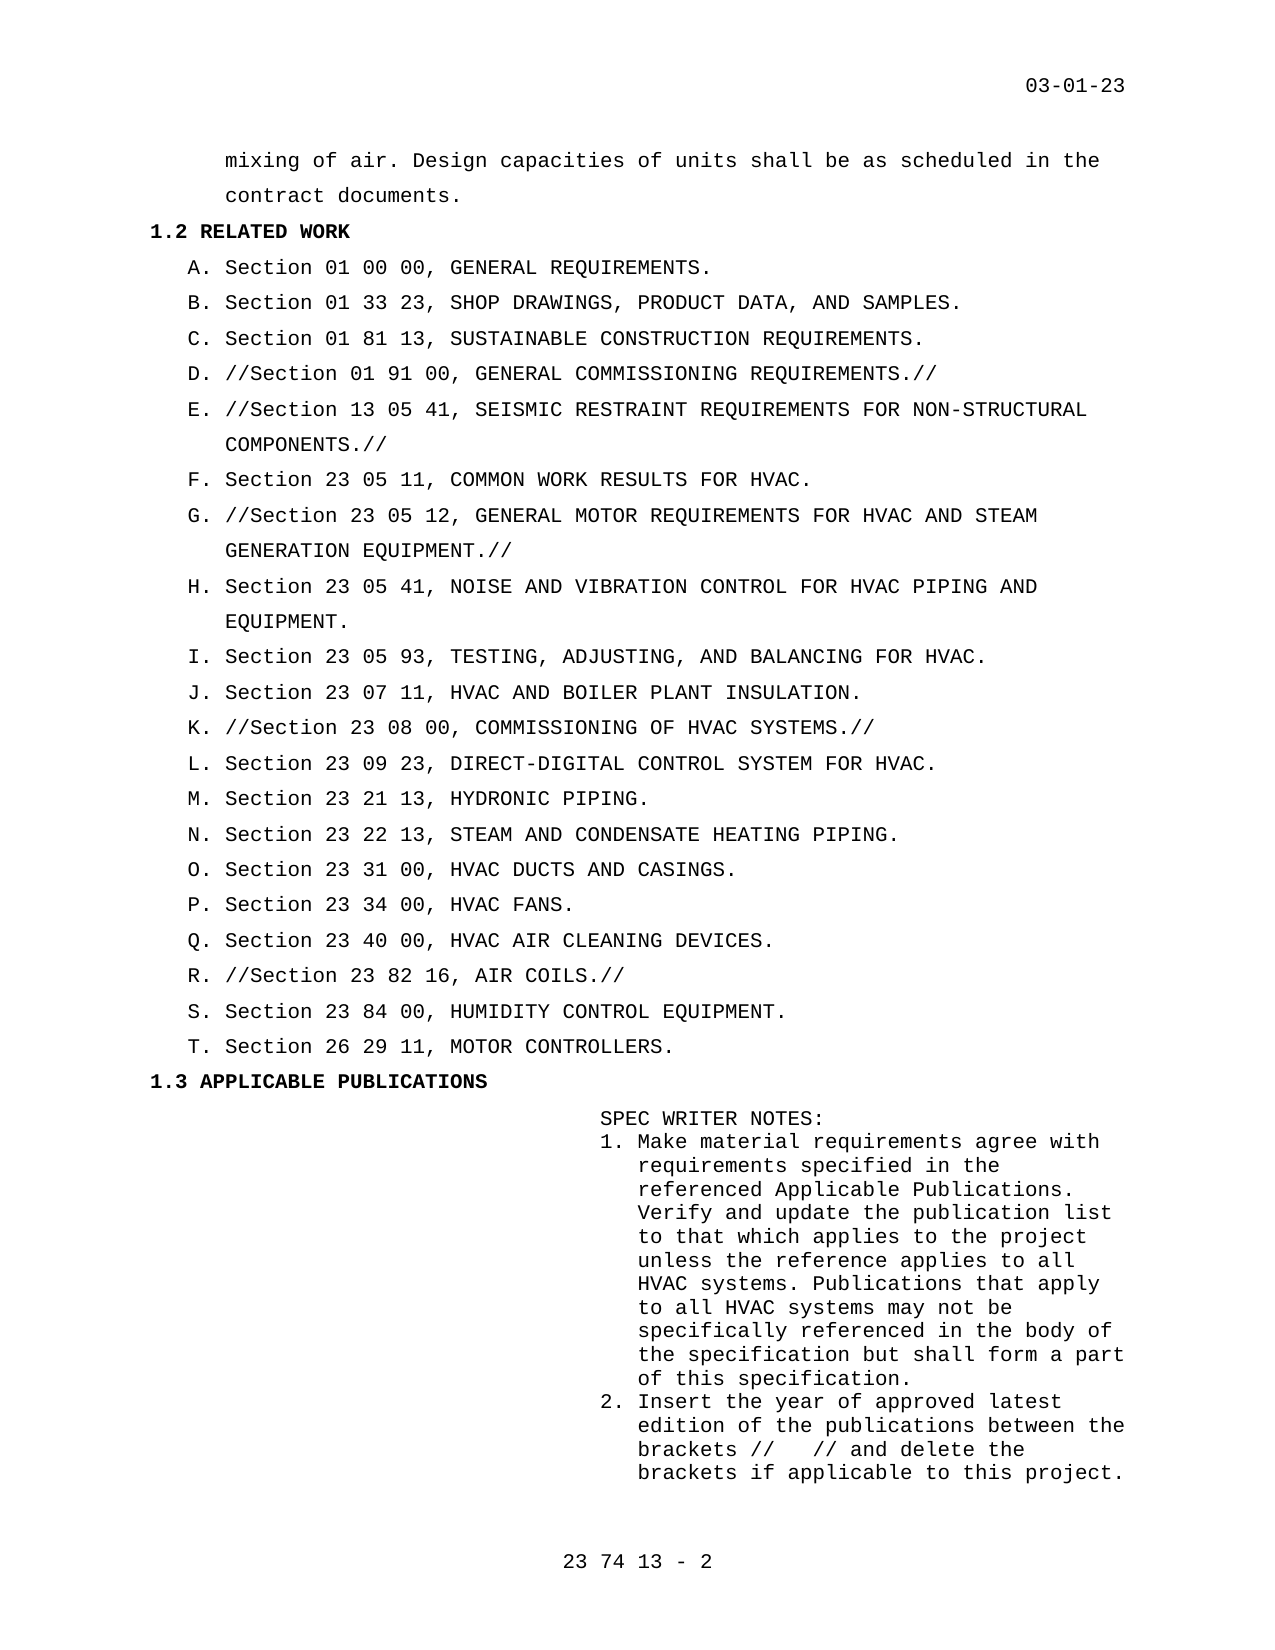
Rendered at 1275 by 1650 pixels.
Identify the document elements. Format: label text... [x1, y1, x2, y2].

text R. //Section 23 82 16, AIR COILS.// [187, 965, 1125, 989]
text 1.2 RELATED WORK [150, 221, 1125, 244]
text M. Section 23 21 13, HYDRONIC PIPING. [187, 788, 1125, 812]
text A. Section 01 00 00, GENERAL REQUIREMENTS. [187, 257, 1125, 281]
text J. Section 23 07 11, HVAC AND BOILER PLANT INSULATION. [187, 682, 1125, 706]
text O. Section 23 31 00, HVAC DUCTS AND CASINGS. [187, 859, 1125, 883]
text 2. Insert the year of approved latest edition of the publications between the brackets // // and delete the brackets if applicable to this project. [600, 1391, 1125, 1486]
text SPEC WRITER NOTES: [600, 1108, 1125, 1131]
text Q. Section 23 40 00, HVAC AIR CLEANING DEVICES. [187, 930, 1125, 953]
text E. //Section 13 05 41, SEISMIC RESTRAINT REQUIREMENTS FOR NON-STRUCTURAL COMPONENTS.// [187, 399, 1125, 458]
text P. Section 23 34 00, HVAC FANS. [187, 894, 1125, 918]
text T. Section 26 29 11, MOTOR CONTROLLERS. [187, 1036, 1125, 1060]
text S. Section 23 84 00, HUMIDITY CONTROL EQUIPMENT. [187, 1001, 1125, 1024]
text G. //Section 23 05 12, GENERAL MOTOR REQUIREMENTS FOR HVAC AND STEAM GENERATION EQUIPMENT.// [187, 505, 1125, 564]
text K. //Section 23 08 00, COMMISSIONING OF HVAC SYSTEMS.// [187, 717, 1125, 741]
text C. Section 01 81 13, SUSTAINABLE CONSTRUCTION REQUIREMENTS. [187, 328, 1125, 351]
text L. Section 23 09 23, DIRECT-DIGITAL CONTROL SYSTEM FOR HVAC. [187, 753, 1125, 776]
text B. Section 01 33 23, SHOP DRAWINGS, PRODUCT DATA, AND SAMPLES. [187, 292, 1125, 316]
text H. Section 23 05 41, NOISE AND VIBRATION CONTROL FOR HVAC PIPING AND EQUIPMENT. [187, 576, 1125, 635]
text 1.3 APPLICABLE PUBLICATIONS [150, 1072, 1125, 1095]
text I. Section 23 05 93, TESTING, ADJUSTING, AND BALANCING FOR HVAC. [187, 647, 1125, 670]
text F. Section 23 05 11, COMMON WORK RESULTS FOR HVAC. [187, 469, 1125, 493]
text N. Section 23 22 13, STEAM AND CONDENSATE HEATING PIPING. [187, 824, 1125, 847]
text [187, 150, 1125, 209]
text D. //Section 01 91 00, GENERAL COMMISSIONING REQUIREMENTS.// [187, 363, 1125, 387]
text 1. Make material requirements agree with requirements specified in the referenced Applicable Publications. Verify and update the publication list to that which applies to the project unless the reference applies to all HVAC systems. Publications that apply to all HVAC systems may not be specifically referenced in the body of the specification but shall form a part of this specification. [600, 1131, 1125, 1391]
